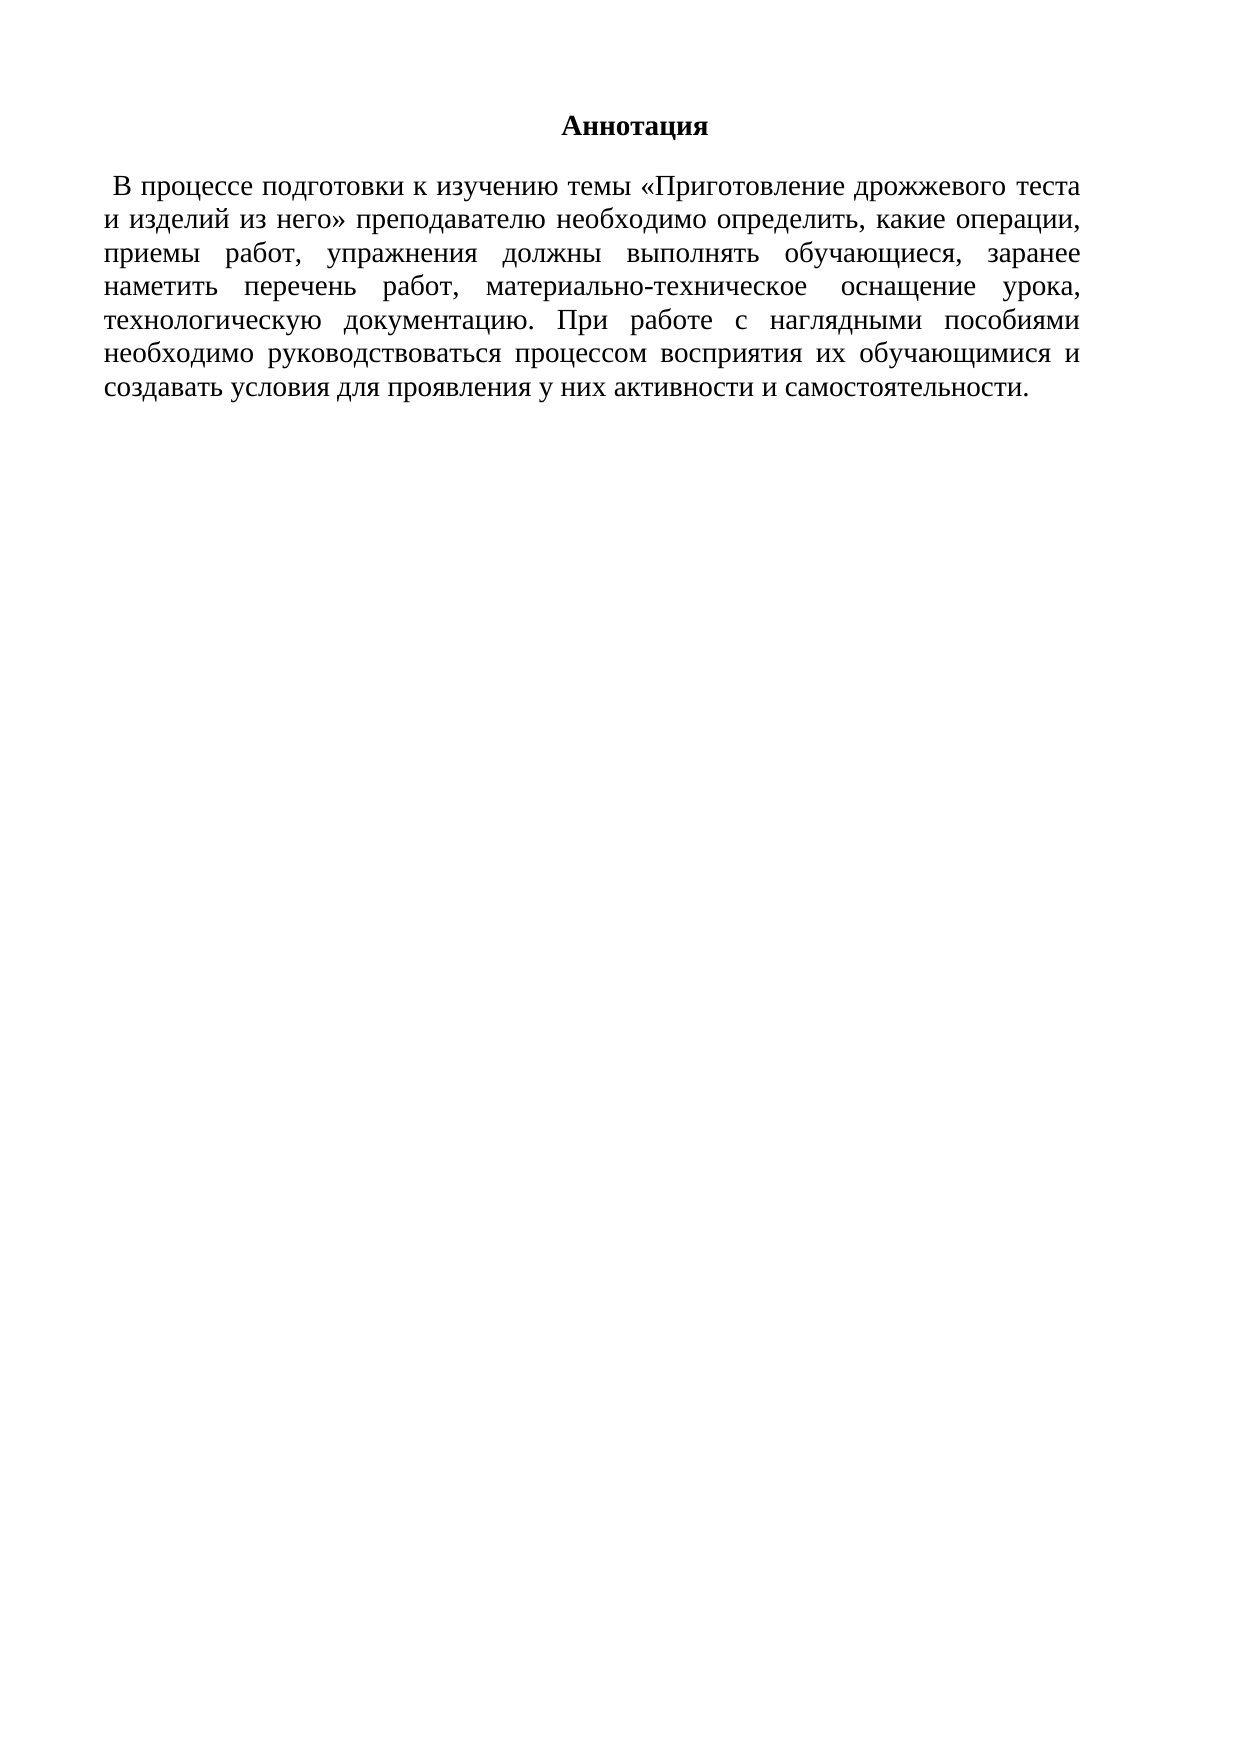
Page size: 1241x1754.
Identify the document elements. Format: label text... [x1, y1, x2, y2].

text В процессе подготовки к изучению темы «Приготовление дрожжевого теста и изделий из него» преподавателю необходимо определить, какие операции, приемы работ, упражнения должны выполнять обучающиеся, заранее наметить перечень работ, материально-техническое оснащение урока, технологическую документацию. При работе с наглядными пособиями необходимо руководствоваться процессом восприятия их обучающимися и создавать условия для проявления у них активности и самостоятельности. [103, 168, 1081, 402]
text Аннотация [103, 108, 1166, 142]
